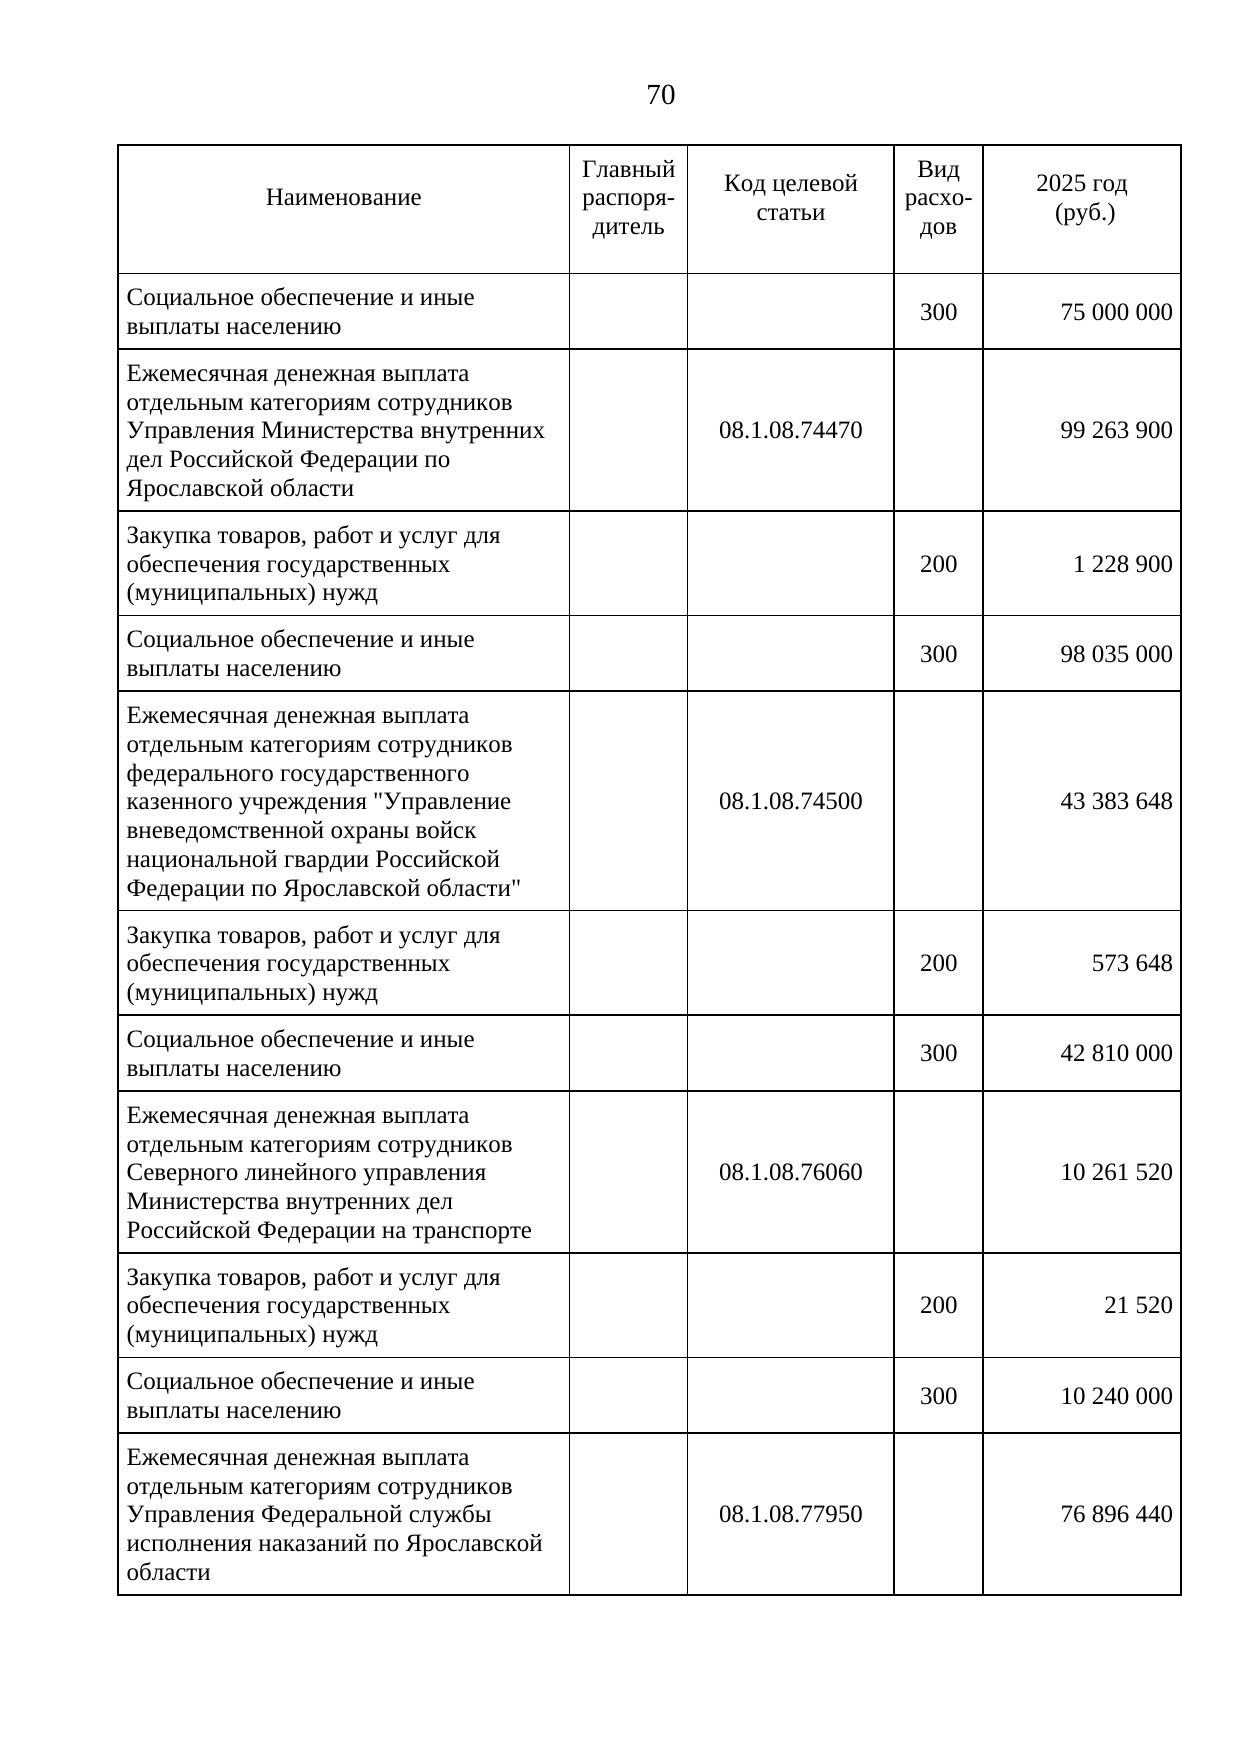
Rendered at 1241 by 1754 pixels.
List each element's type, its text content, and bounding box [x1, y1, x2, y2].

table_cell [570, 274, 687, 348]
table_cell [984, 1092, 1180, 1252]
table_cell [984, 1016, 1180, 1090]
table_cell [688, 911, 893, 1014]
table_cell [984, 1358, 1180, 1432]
table_header 2025 год (руб.) [984, 146, 1180, 272]
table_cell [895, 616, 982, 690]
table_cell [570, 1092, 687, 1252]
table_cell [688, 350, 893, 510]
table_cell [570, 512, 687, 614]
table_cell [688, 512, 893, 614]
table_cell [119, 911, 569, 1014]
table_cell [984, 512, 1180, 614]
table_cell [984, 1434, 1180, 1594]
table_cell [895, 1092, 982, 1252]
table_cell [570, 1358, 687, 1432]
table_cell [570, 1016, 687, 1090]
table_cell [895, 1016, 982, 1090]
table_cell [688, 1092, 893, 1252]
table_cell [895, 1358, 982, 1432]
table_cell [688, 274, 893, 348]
table_header Главный распоря-дитель [570, 146, 687, 272]
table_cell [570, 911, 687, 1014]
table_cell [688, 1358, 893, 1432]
table_header Вид расхо- дов [895, 146, 982, 272]
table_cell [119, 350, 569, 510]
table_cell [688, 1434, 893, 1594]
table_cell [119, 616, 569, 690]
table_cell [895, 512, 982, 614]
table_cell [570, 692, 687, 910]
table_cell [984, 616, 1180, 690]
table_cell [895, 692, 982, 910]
table_header Наименование [119, 146, 569, 272]
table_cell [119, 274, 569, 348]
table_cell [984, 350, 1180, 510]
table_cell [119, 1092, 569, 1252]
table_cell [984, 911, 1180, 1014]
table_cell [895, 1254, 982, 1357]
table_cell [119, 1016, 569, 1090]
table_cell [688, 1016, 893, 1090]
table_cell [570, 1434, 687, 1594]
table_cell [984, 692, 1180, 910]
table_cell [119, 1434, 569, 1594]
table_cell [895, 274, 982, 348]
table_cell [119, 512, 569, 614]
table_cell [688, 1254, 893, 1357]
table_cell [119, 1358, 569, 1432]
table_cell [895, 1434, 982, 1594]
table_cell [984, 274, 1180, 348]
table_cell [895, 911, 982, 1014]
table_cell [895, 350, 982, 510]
table_header Код целевой статьи [688, 146, 893, 272]
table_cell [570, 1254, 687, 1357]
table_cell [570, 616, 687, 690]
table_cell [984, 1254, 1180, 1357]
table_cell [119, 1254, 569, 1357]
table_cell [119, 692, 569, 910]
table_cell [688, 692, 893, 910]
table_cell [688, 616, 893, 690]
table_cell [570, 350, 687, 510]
